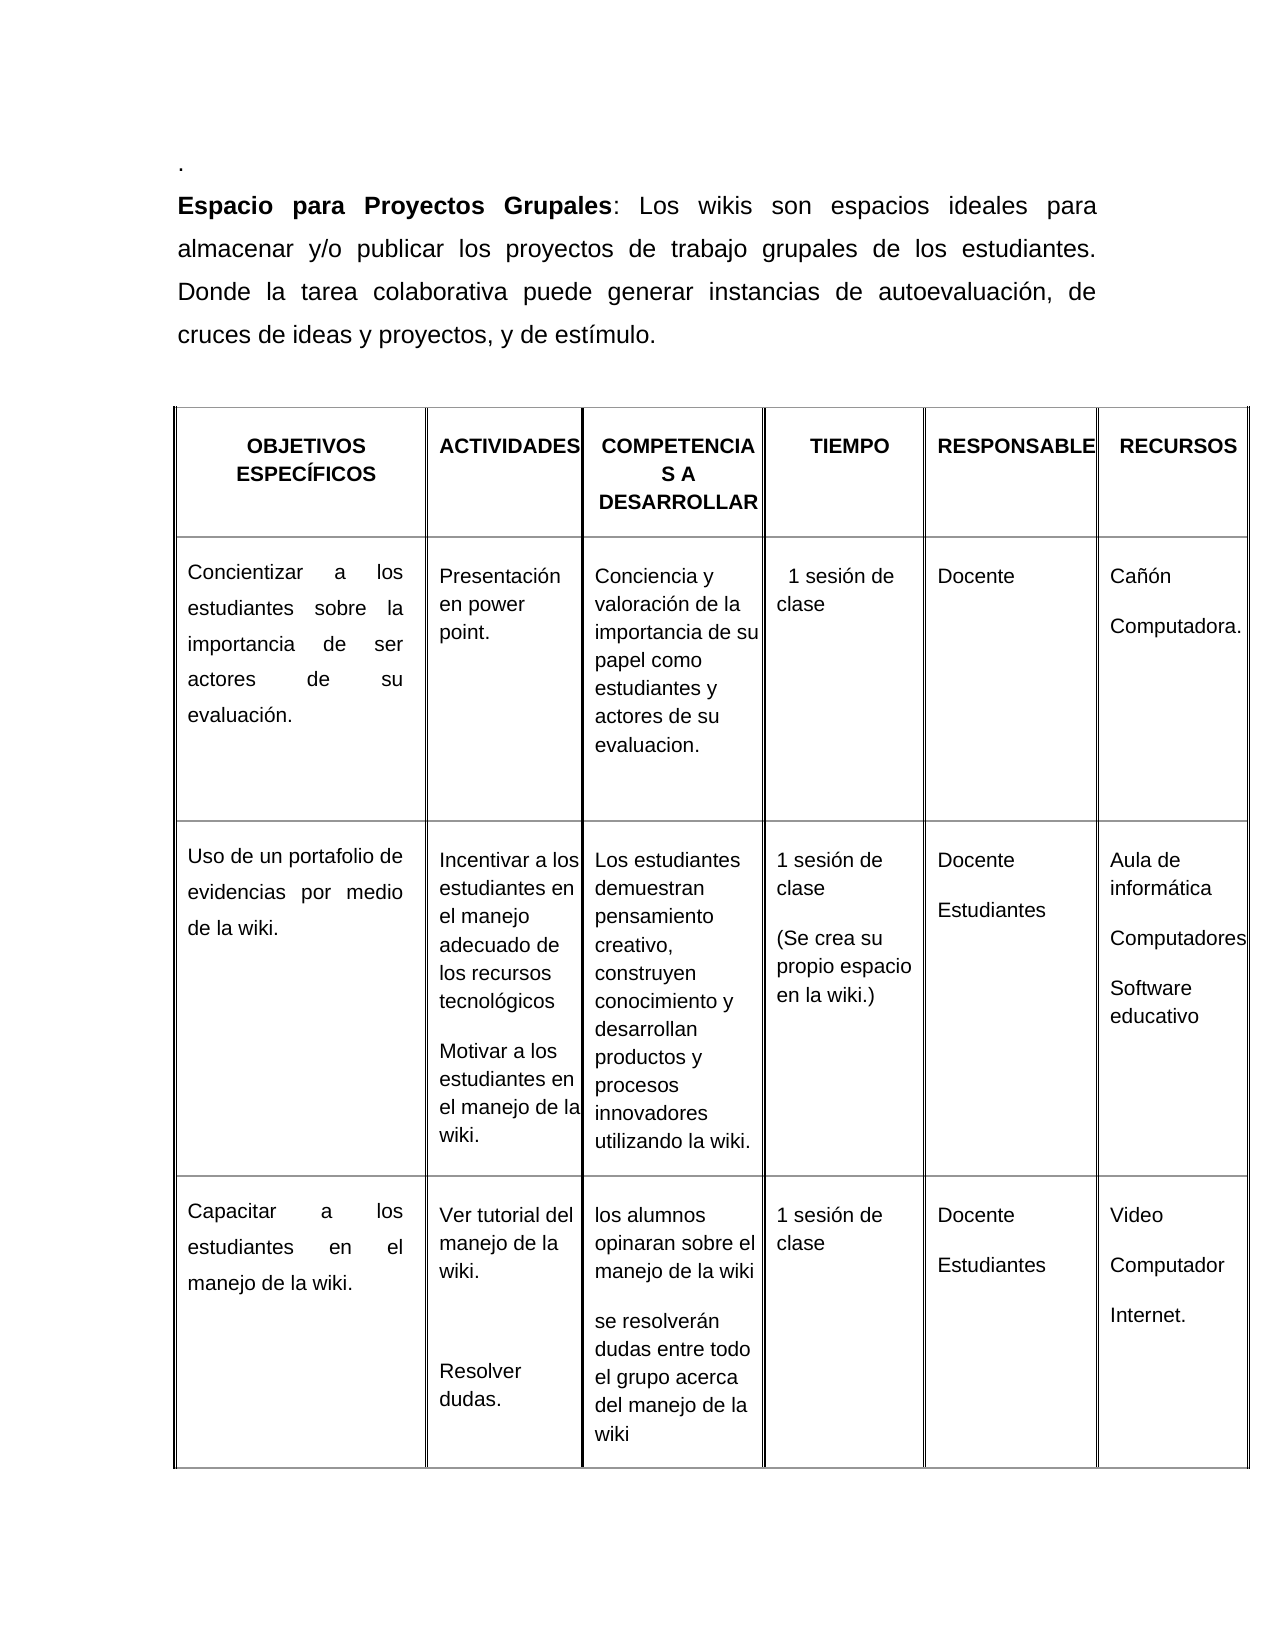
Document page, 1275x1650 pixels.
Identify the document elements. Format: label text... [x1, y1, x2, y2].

table_cell Docente [926, 538, 1096, 820]
table_header COMPETENCIAS A DESARROLLAR [584, 408, 762, 536]
table_cell Docente Estudiantes [926, 1177, 1096, 1467]
table_cell los alumnos opinaran sobre el manejo de la wiki se resolverán dudas entre todo el grupo acerca del manejo de la wiki [584, 1177, 762, 1467]
table_cell 1 sesión de clase (Se crea su propio espacio en la wiki.) [766, 822, 923, 1175]
text . Espacio para Proyectos Grupales: Los wikis son espacios ideales para almacenar y/o publicar los proyectos de trabajo grupales de los estudiantes. Donde la tarea colaborativa puede generar instancias de autoevaluación, de cruces de ideas y proyectos, y de estímulo. [177, 148, 1098, 349]
table_cell Presentación en power point. [428, 538, 581, 820]
table_header ACTIVIDADES [428, 408, 581, 536]
table_cell Docente Estudiantes [926, 822, 1096, 1175]
table_cell Video Computador Internet. [1099, 1177, 1247, 1467]
table_cell Uso de un portafolio de evidencias por medio de la wiki. [177, 822, 425, 1175]
table_cell Capacitar a los estudiantes en el manejo de la wiki. [177, 1177, 425, 1467]
table_cell Conciencia y valoración de la importancia de su papel como estudiantes y actores de su evaluacion. [584, 538, 762, 820]
table_cell Cañón Computadora. [1099, 538, 1247, 820]
table_cell Aula de informática Computadores Software educativo [1099, 822, 1247, 1175]
table_cell 1 sesión de clase [766, 1177, 923, 1467]
table_header OBJETIVOS ESPECÍFICOS [177, 408, 425, 536]
table_header RECURSOS [1099, 408, 1247, 536]
table_cell Concientizar a los estudiantes sobre la importancia de ser actores de su evaluación. [177, 538, 425, 820]
table_header TIEMPO [766, 408, 923, 536]
table_header RESPONSABLE [926, 408, 1096, 536]
table_cell Incentivar a los estudiantes en el manejo adecuado de los recursos tecnológicos Motivar a los estudiantes en el manejo de la wiki. [428, 822, 581, 1175]
table_cell Los estudiantes demuestran pensamiento creativo, construyen conocimiento y desarrollan productos y procesos innovadores utilizando la wiki. [584, 822, 762, 1175]
table_cell Ver tutorial del manejo de la wiki. Resolver dudas. [428, 1177, 581, 1467]
table_cell 1 sesión de clase [766, 538, 923, 820]
